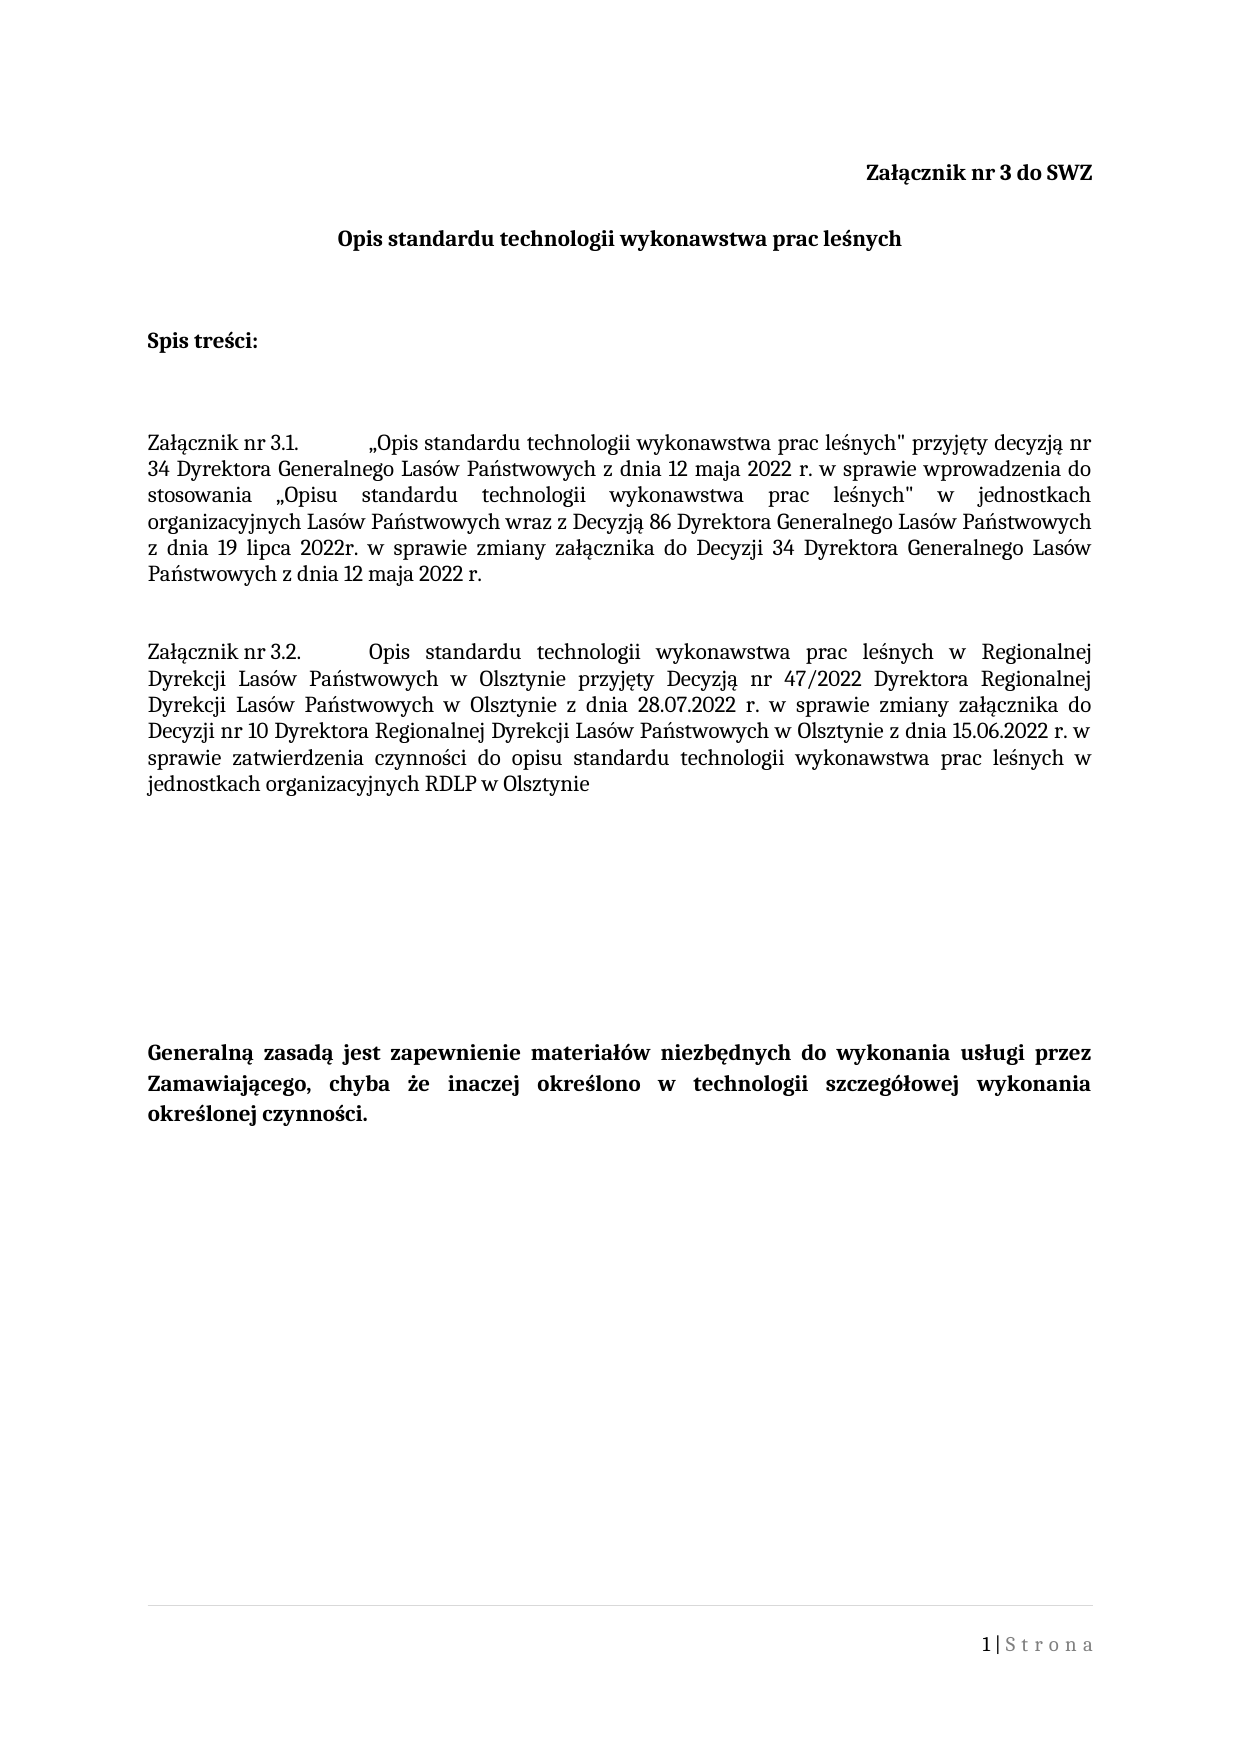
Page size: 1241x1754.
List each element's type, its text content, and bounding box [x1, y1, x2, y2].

text Załącznik nr 3.1. „Opis standardu technologii wykonawstwa prac leśnych" przyjęty decyzją nr 34 Dyrektora Generalnego Lasów Państwowych z dnia 12 maja 2022 r. w sprawie wprowadzenia do stosowania „Opisu standardu technologii wykonawstwa prac leśnych" w jednostkach organizacyjnych Lasów Państwowych wraz z Decyzją 86 Dyrektora Generalnego Lasów Państwowych z dnia 19 lipca 2022r. w sprawie zmiany załącznika do Decyzji 34 Dyrektora Generalnego Lasów Państwowych z dnia 12 maja 2022 r. [148, 429, 1093, 588]
text Generalną zasadą jest zapewnienie materiałów niezbędnych do wykonania usługi przez Zamawiającego, chyba że inaczej określono w technologii szczegółowej wykonania określonej czynności. [148, 1040, 1093, 1127]
text Załącznik nr 3 do SWZ [148, 160, 1093, 186]
text Spis treści: [148, 327, 1093, 354]
text Załącznik nr 3.2. Opis standardu technologii wykonawstwa prac leśnych w Regionalnej Dyrekcji Lasów Państwowych w Olsztynie przyjęty Decyzją nr 47/2022 Dyrektora Regionalnej Dyrekcji Lasów Państwowych w Olsztynie z dnia 28.07.2022 r. w sprawie zmiany załącznika do Decyzji nr 10 Dyrektora Regionalnej Dyrekcji Lasów Państwowych w Olsztynie z dnia 15.06.2022 r. w sprawie zatwierdzenia czynności do opisu standardu technologii wykonawstwa prac leśnych w jednostkach organizacyjnych RDLP w Olsztynie [148, 639, 1093, 797]
text Opis standardu technologii wykonawstwa prac leśnych [148, 225, 1093, 252]
